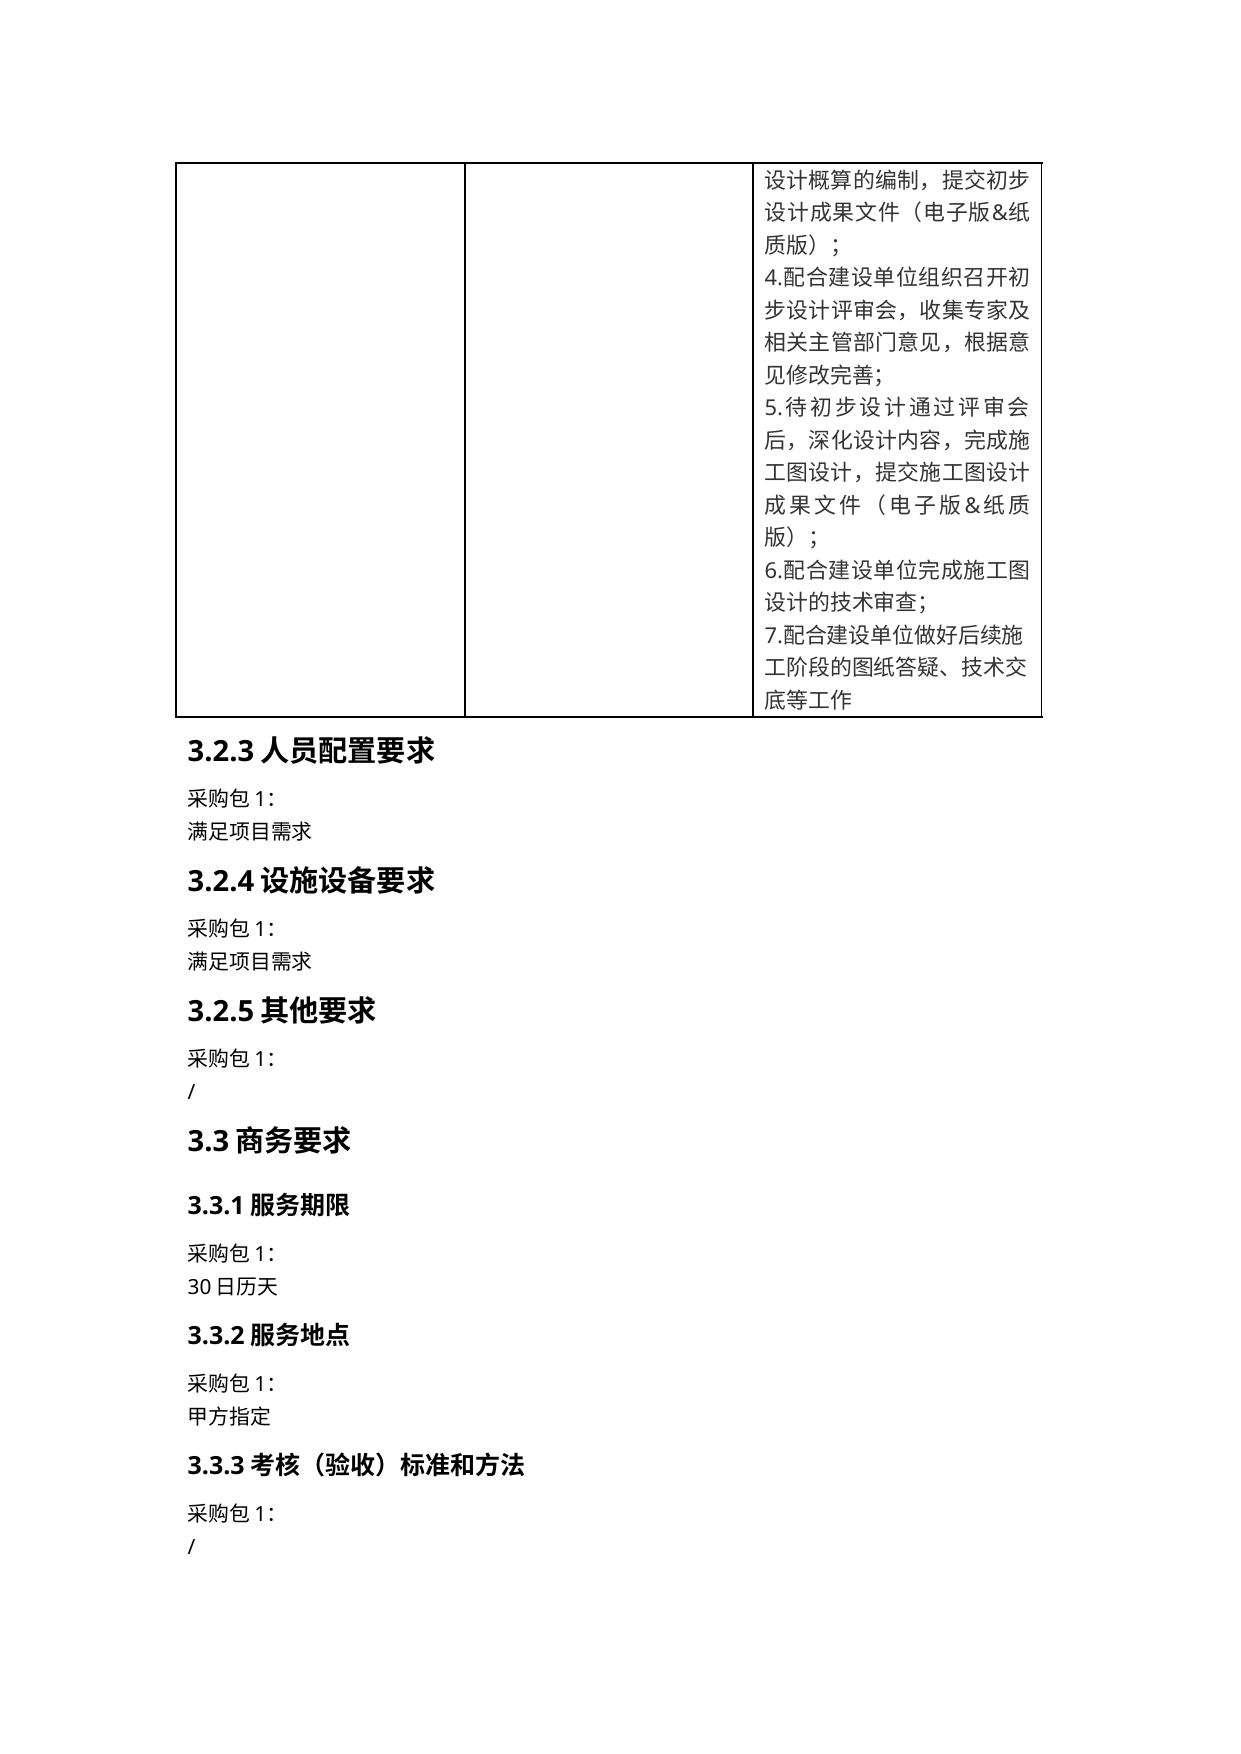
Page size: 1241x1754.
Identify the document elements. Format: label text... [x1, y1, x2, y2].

text 采购包1： [187, 913, 1053, 945]
text 采购包1： [187, 1368, 1053, 1400]
text 满足项目需求 [187, 815, 1053, 848]
text 3.2.3人员配置要求 [187, 718, 1053, 783]
text 3.3.3考核（验收）标准和方法 [187, 1433, 1053, 1498]
text / [187, 1530, 1053, 1563]
text 采购包1： [187, 1498, 1053, 1530]
text 满足项目需求 [187, 945, 1053, 978]
text 3.3.1服务期限 [187, 1173, 1053, 1238]
table_cell [466, 164, 752, 716]
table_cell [754, 164, 1041, 716]
text 3.2.5其他要求 [187, 978, 1053, 1043]
text 采购包1： [187, 1043, 1053, 1075]
text 采购包1： [187, 783, 1053, 815]
text 3.2.4设施设备要求 [187, 848, 1053, 913]
text / [187, 1075, 1053, 1108]
text 3.3商务要求 [187, 1108, 1053, 1173]
text 3.3.2服务地点 [187, 1303, 1053, 1368]
text 甲方指定 [187, 1400, 1053, 1433]
text 30日历天 [187, 1270, 1053, 1303]
table_cell 1 [177, 164, 464, 716]
text 采购包1： [187, 1238, 1053, 1270]
